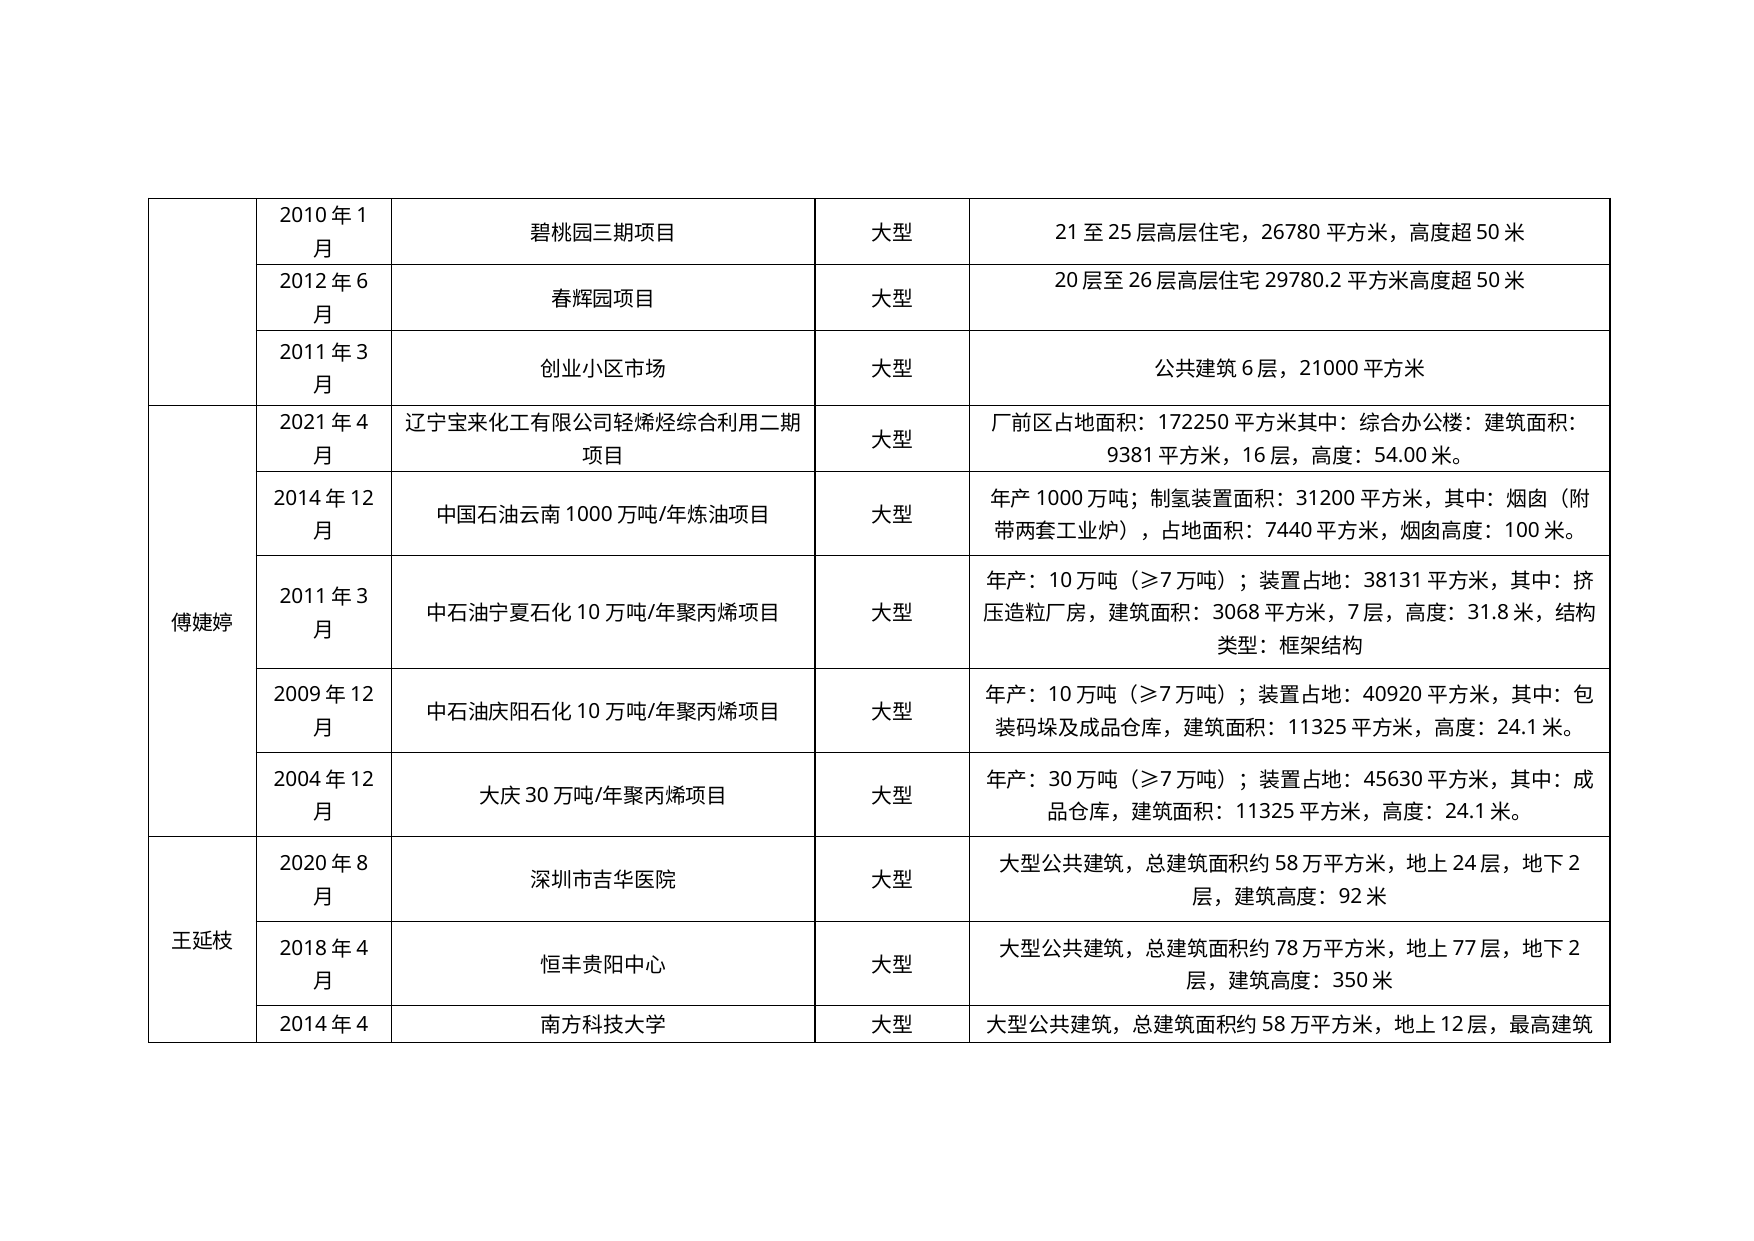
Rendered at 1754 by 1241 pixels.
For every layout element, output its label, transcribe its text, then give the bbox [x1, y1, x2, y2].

table_cell 深圳市吉华医院 [392, 837, 814, 921]
table_cell 2010年1月 [257, 199, 391, 264]
table_cell 大型 [816, 669, 969, 752]
table_cell 大型公共建筑，总建筑面积约78万平方米，地上77层，地下2层，建筑高度：350米 [970, 922, 1609, 1005]
table_cell 春辉园项目 [392, 265, 814, 330]
table_cell 南方科技大学 [392, 1006, 814, 1042]
table_cell 大型 [816, 472, 969, 555]
table_cell 年产：30万吨（≥7万吨）；装置占地：45630平方米，其中：成品仓库，建筑面积：11325平方米，高度：24.1米。 [970, 753, 1609, 836]
table_cell 2021年4月 [257, 406, 391, 471]
table_cell 2011年3月 [257, 331, 391, 404]
table_cell 年产：10万吨（≥7万吨）；装置占地：40920 平方米，其中：包装码垛及成品仓库，建筑面积：11325平方米，高度：24.1米。 [970, 669, 1609, 752]
table_cell 中石油宁夏石化10 万吨/年聚丙烯项目 [392, 556, 814, 667]
table_cell 恒丰贵阳中心 [392, 922, 814, 1005]
table_cell 大型 [816, 753, 969, 836]
table_cell 中石油庆阳石化10 万吨/年聚丙烯项目 [392, 669, 814, 752]
table_cell 年产1000万吨；制氢装置面积：31200 平方米，其中：烟囱（附带两套工业炉），占地面积：7440平方米，烟囱高度：100米。 [970, 472, 1609, 555]
table_cell 2020年8月 [257, 837, 391, 921]
table_cell 公共建筑6层，21000平方米 [970, 331, 1609, 404]
table_cell 创业小区市场 [392, 331, 814, 404]
table_cell 2014年4月 [257, 1006, 391, 1042]
table_cell 大庆30万吨/年聚丙烯项目 [392, 753, 814, 836]
table_cell 2011年3月 [257, 556, 391, 667]
table_cell 2014年12月 [257, 472, 391, 555]
table_cell 2018年4月 [257, 922, 391, 1005]
table_cell 大型 [816, 331, 969, 404]
table_cell 大型 [816, 1006, 969, 1042]
table_cell 大型 [816, 199, 969, 264]
table_cell 王延枝 [149, 837, 256, 1042]
table_cell 大型 [816, 837, 969, 921]
table_cell 年产：10万吨（≥7万吨）；装置占地：38131平方米，其中：挤压造粒厂房，建筑面积：3068平方米，7层，高度：31.8米，结构类型：框架结构 [970, 556, 1609, 667]
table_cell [970, 1006, 1609, 1042]
table_cell 辽宁宝来化工有限公司轻烯烃综合利用二期项目 [392, 406, 814, 471]
table_cell 2004年12月 [257, 753, 391, 836]
table_cell 2012年6月 [257, 265, 391, 330]
table_cell 大型 [816, 265, 969, 330]
table_cell 20层至26层高层住宅29780.2 平方米高度超50米 [970, 265, 1609, 330]
table_cell 21至25层高层住宅，26780 平方米，高度超50米 [970, 199, 1609, 264]
table_cell 大型 [816, 922, 969, 1005]
table_cell 大型公共建筑，总建筑面积约58万平方米，地上24层，地下2层，建筑高度：92米 [970, 837, 1609, 921]
table_cell 碧桃园三期项目 [392, 199, 814, 264]
table_cell 傅婕婷 [149, 406, 256, 836]
table_cell 大型 [816, 556, 969, 667]
table_cell 2009年12月 [257, 669, 391, 752]
table_cell 中国石油云南1000万吨/年炼油项目 [392, 472, 814, 555]
table_cell 厂前区占地面积：172250 平方米其中：综合办公楼：建筑面积：9381平方米，16层，高度：54.00米。 [970, 406, 1609, 471]
table_cell 大型 [816, 406, 969, 471]
